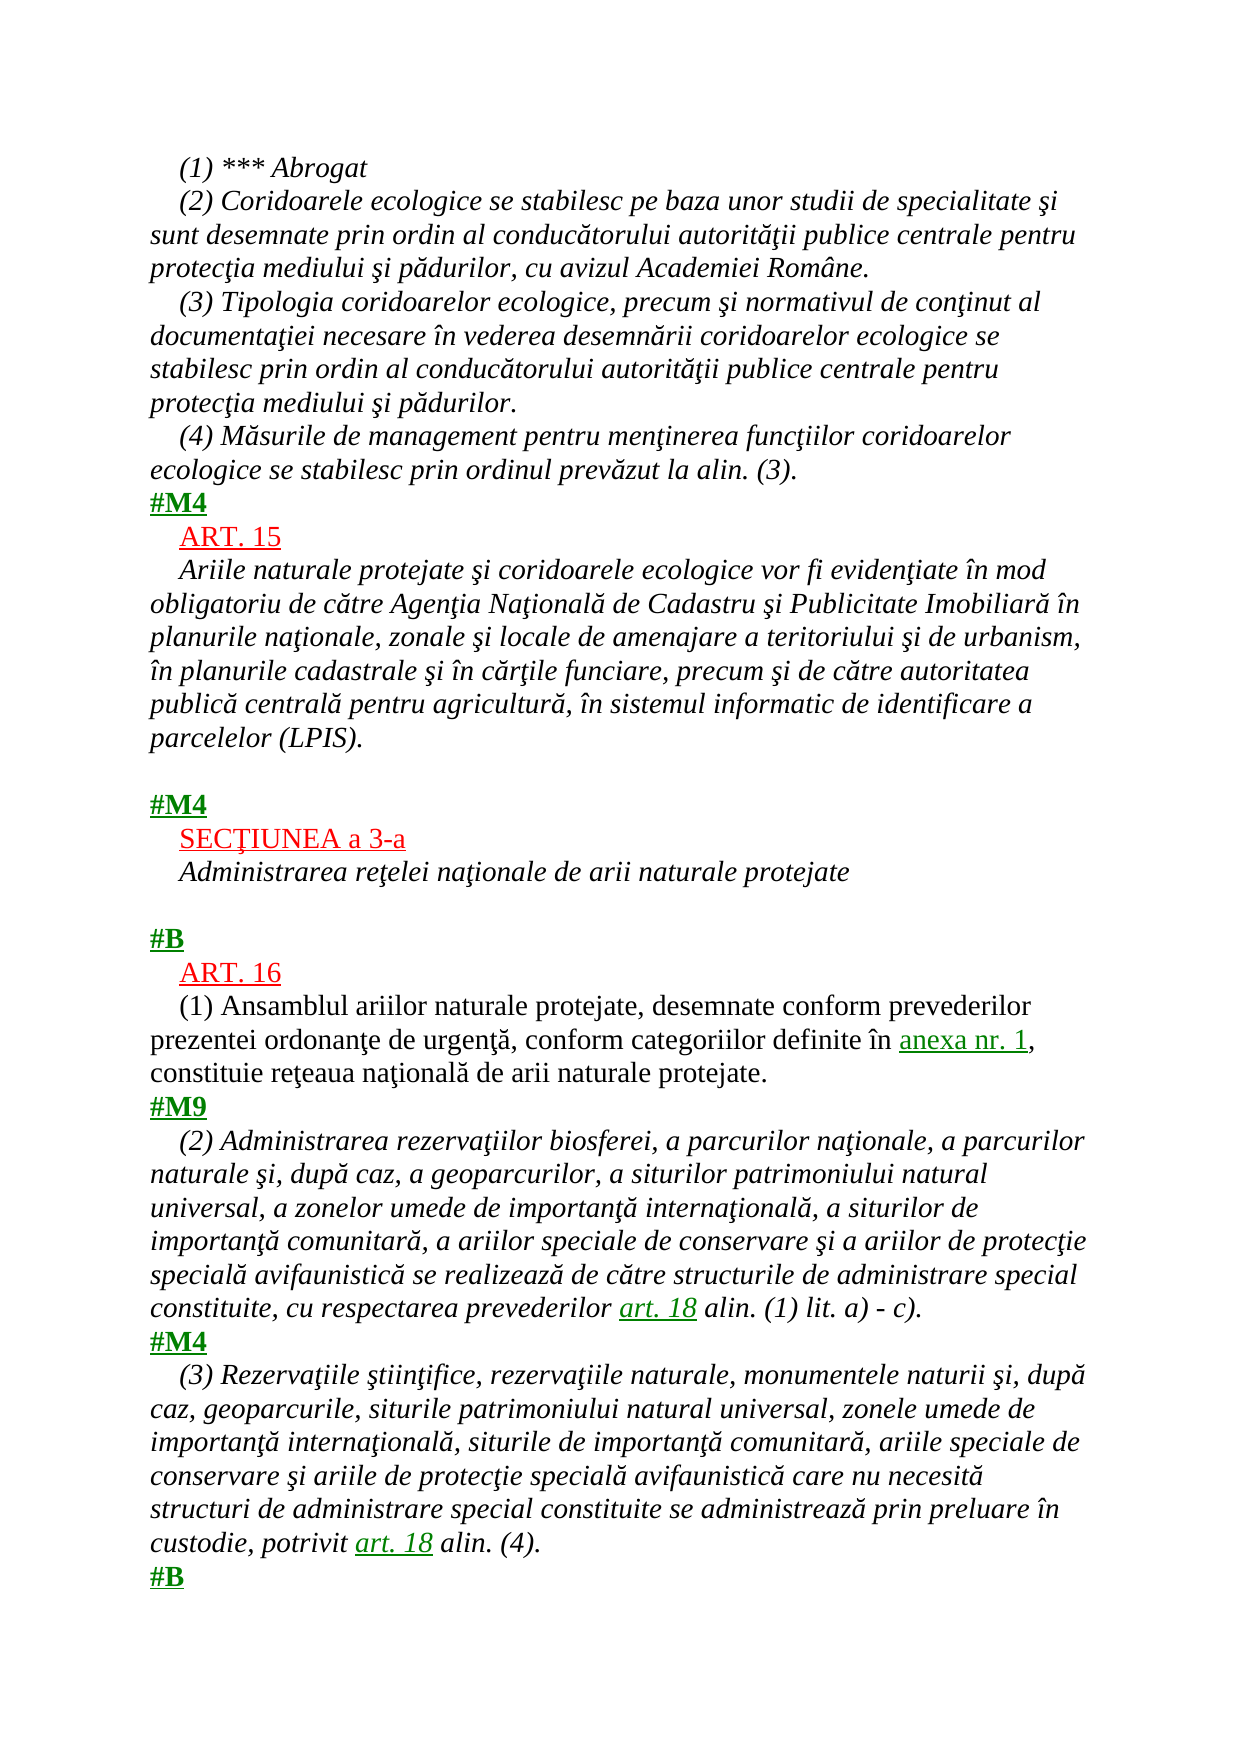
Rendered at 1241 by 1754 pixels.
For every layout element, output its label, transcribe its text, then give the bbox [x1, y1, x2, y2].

text #M9 [150, 1089, 1090, 1123]
text (4) Măsurile de management pentru menţinerea funcţiilor coridoarelor ecologice se stabilesc prin ordinul prevăzut la alin. (3). [150, 418, 1090, 485]
text #M4 [150, 485, 1090, 519]
text Ariile naturale protejate şi coridoarele ecologice vor fi evidenţiate în mod obligatoriu de către Agenţia Naţională de Cadastru şi Publicitate Imobiliară în planurile naţionale, zonale şi locale de amenajare a teritoriului şi de urbanism, în planurile cadastrale şi în cărţile funciare, precum şi de către autoritatea publică centrală pentru agricultură, în sistemul informatic de identificare a parcelelor (LPIS). [150, 552, 1090, 754]
text Administrarea reţelei naţionale de arii naturale protejate [150, 854, 1090, 888]
text #M4 [150, 1324, 1090, 1357]
text ART. 16 [150, 955, 1090, 988]
text (2) Administrarea rezervaţiilor biosferei, a parcurilor naţionale, a parcurilor naturale şi, după caz, a geoparcurilor, a siturilor patrimoniului natural universal, a zonelor umede de importanţă internaţională, a siturilor de importanţă comunitară, a ariilor speciale de conservare şi a ariilor de protecţie specială avifaunistică se realizează de către structurile de administrare special constituite, cu respectarea prevederilor art. 18 alin. (1) lit. a) - c). [150, 1123, 1090, 1324]
text #B [150, 921, 1090, 955]
text #B [150, 1559, 1090, 1592]
text ART. 15 [150, 519, 1090, 552]
text (1) *** Abrogat [150, 150, 1090, 183]
text #M4 [150, 787, 1090, 821]
text (1) Ansamblul ariilor naturale protejate, desemnate conform prevederilor prezentei ordonanţe de urgenţă, conform categoriilor definite în anexa nr. 1, constituie reţeaua naţională de arii naturale protejate. [150, 988, 1090, 1089]
text SECŢIUNEA a 3-a [150, 821, 1090, 854]
text (2) Coridoarele ecologice se stabilesc pe baza unor studii de specialitate şi sunt desemnate prin ordin al conducătorului autorităţii publice centrale pentru protecţia mediului şi pădurilor, cu avizul Academiei Române. [150, 183, 1090, 284]
text (3) Tipologia coridoarelor ecologice, precum şi normativul de conţinut al documentaţiei necesare în vederea desemnării coridoarelor ecologice se stabilesc prin ordin al conducătorului autorităţii publice centrale pentru protecţia mediului şi pădurilor. [150, 284, 1090, 418]
text (3) Rezervaţiile ştiinţifice, rezervaţiile naturale, monumentele naturii şi, după caz, geoparcurile, siturile patrimoniului natural universal, zonele umede de importanţă internaţională, siturile de importanţă comunitară, ariile speciale de conservare şi ariile de protecţie specială avifaunistică care nu necesită structuri de administrare special constituite se administrează prin preluare în custodie, potrivit art. 18 alin. (4). [150, 1357, 1090, 1559]
